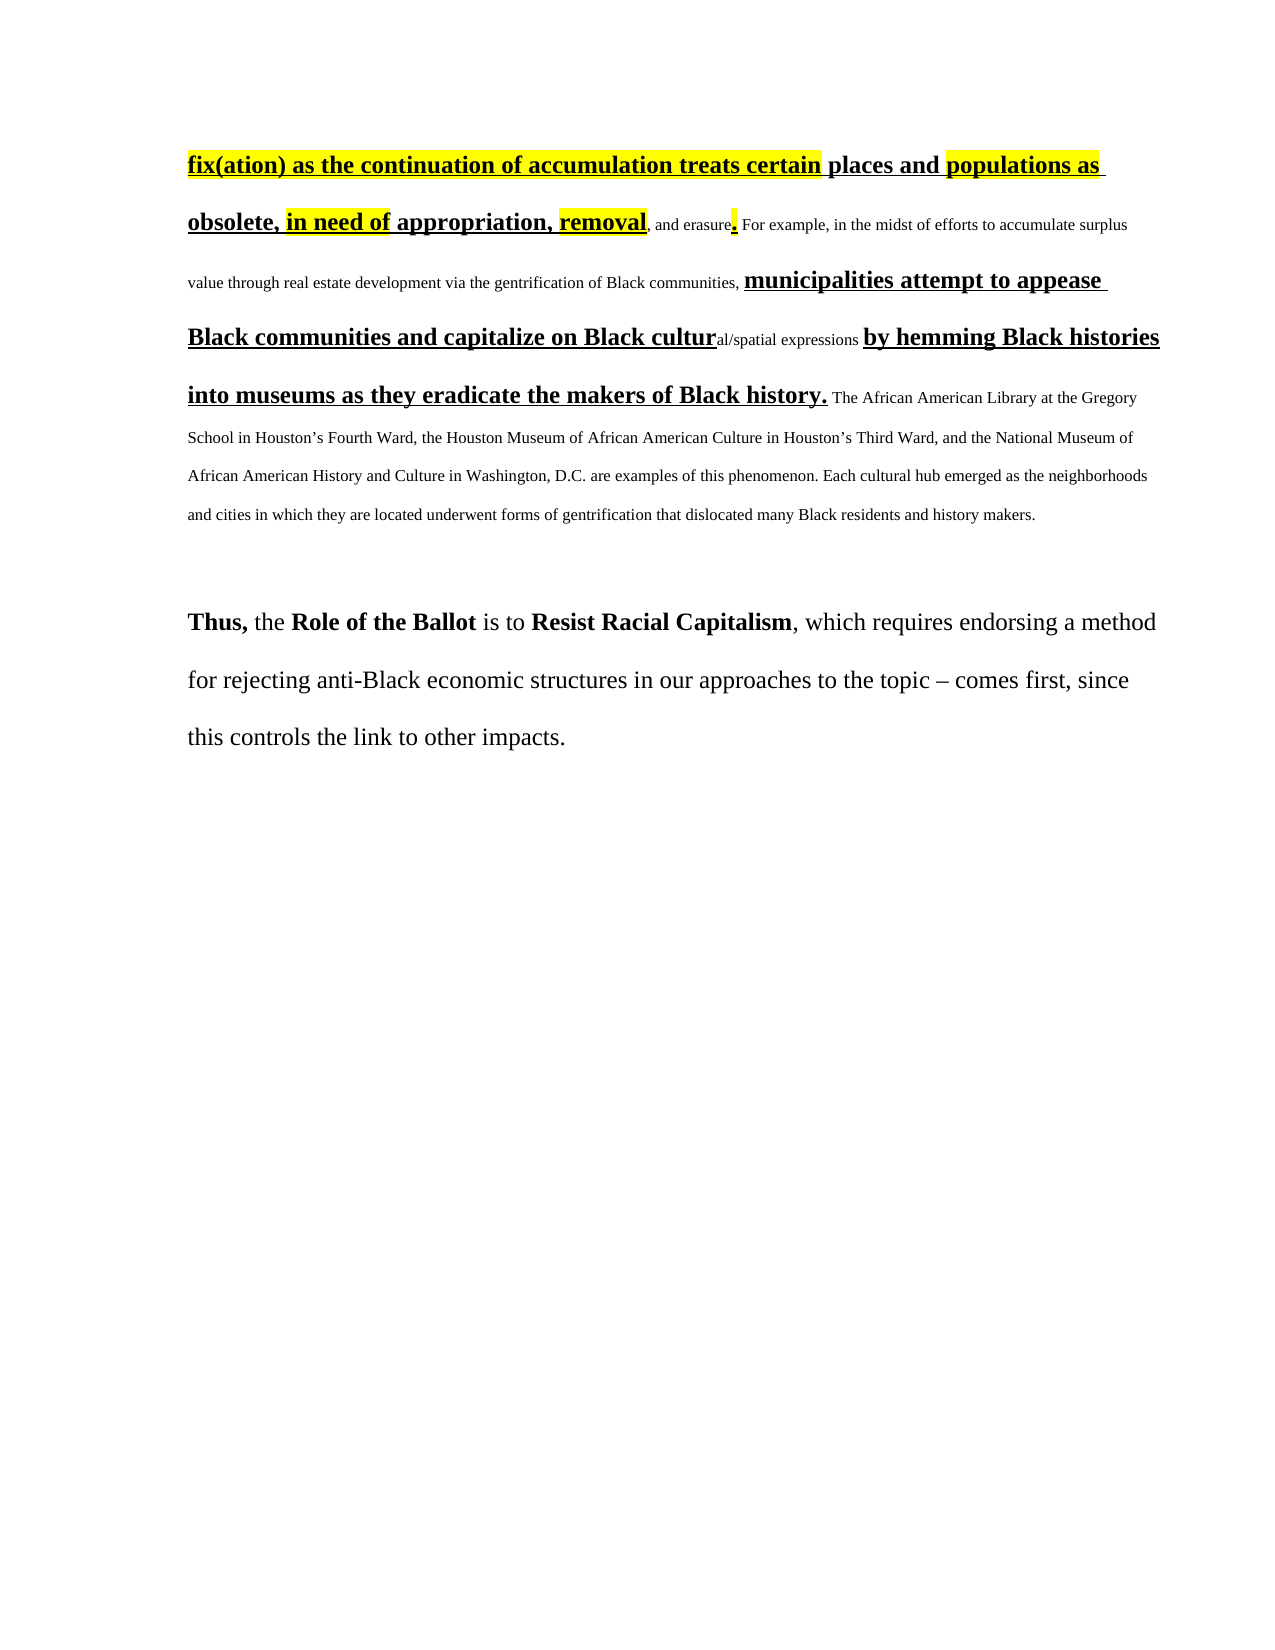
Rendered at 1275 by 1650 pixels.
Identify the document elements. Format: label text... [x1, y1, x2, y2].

text Thus, the Role of the Ballot is to Resist Racial Capitalism, which requires endorsing a method for rejecting anti-Black economic structures in our approaches to the topic – comes first, since this controls the link to other impacts. [187, 607, 1162, 751]
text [187, 150, 1162, 524]
